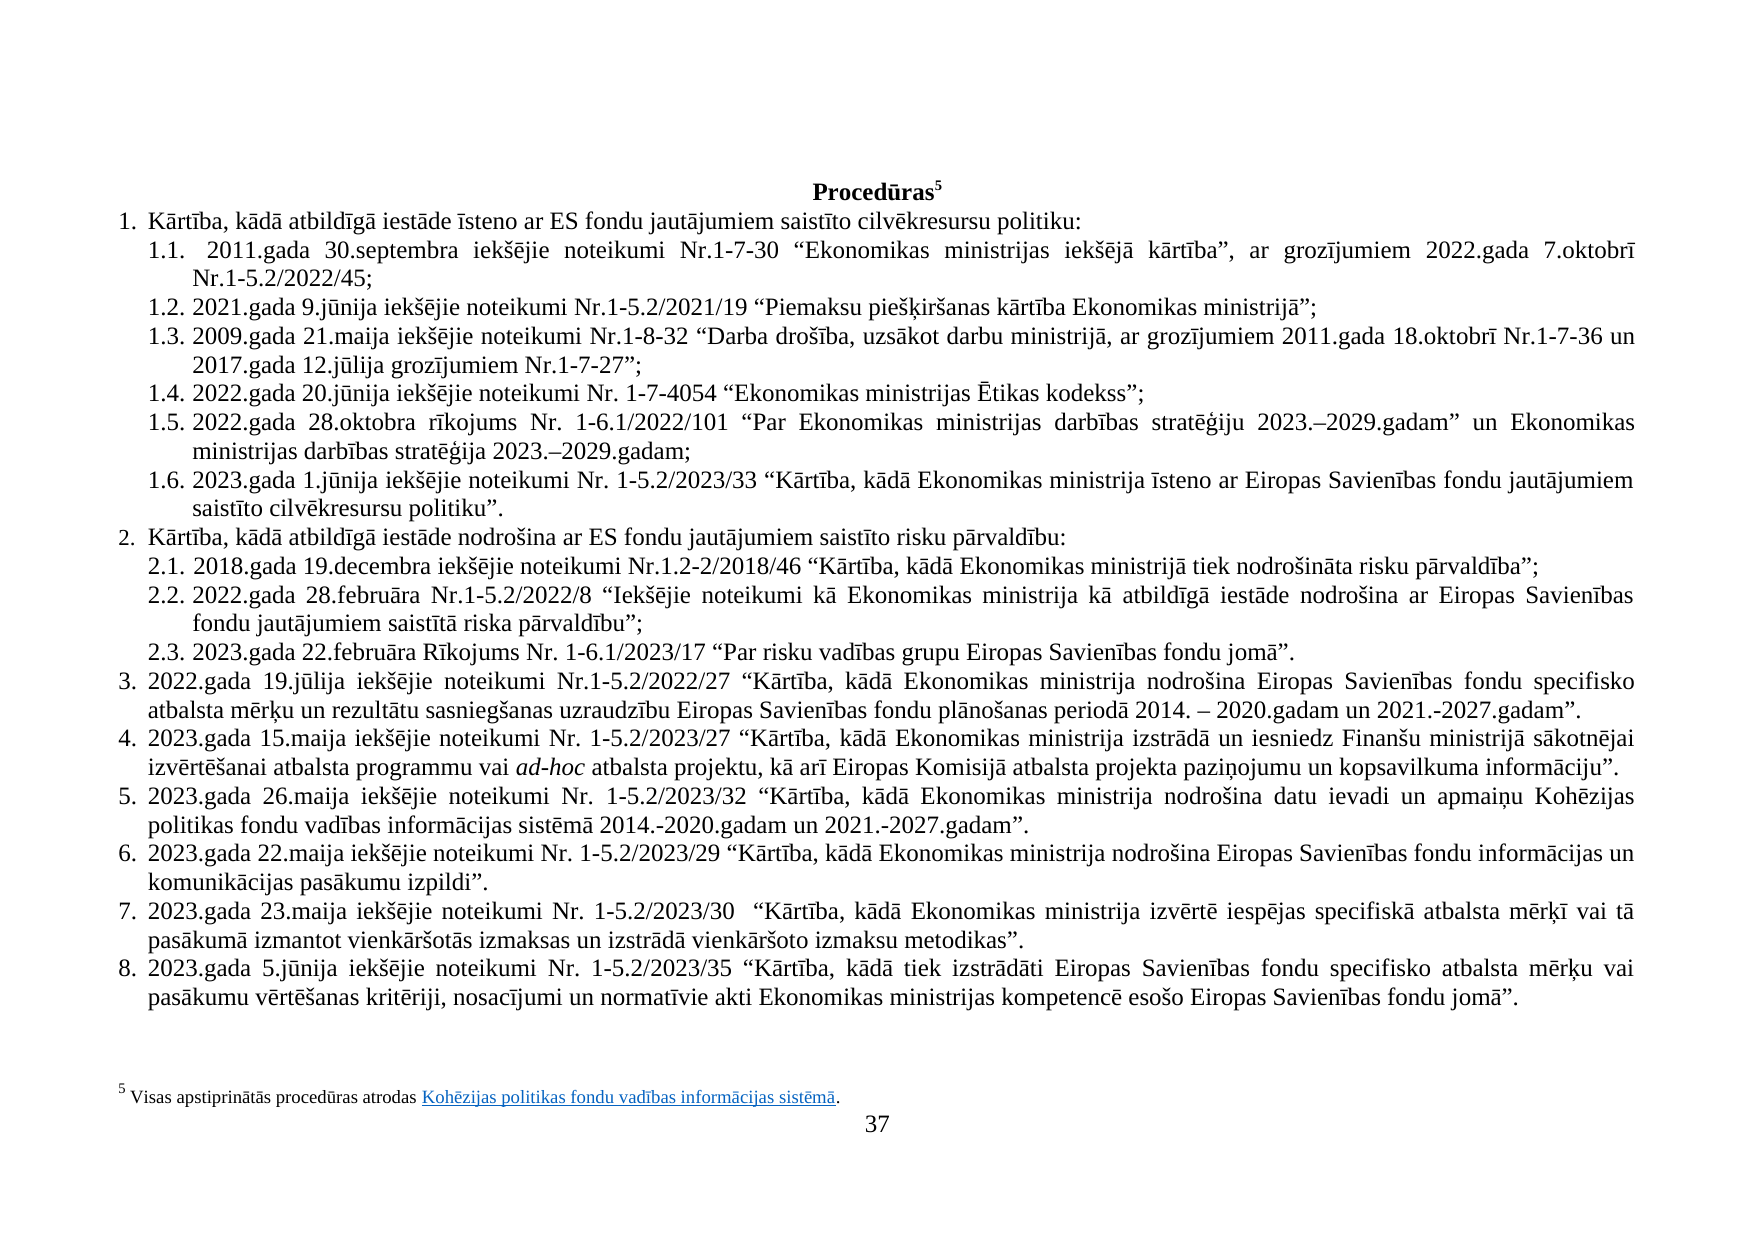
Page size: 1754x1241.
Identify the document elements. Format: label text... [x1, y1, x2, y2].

list 2023.gada 15.maija iekšējie noteikumi Nr. 1-5.2/2023/27 “Kārtība, kādā Ekonomikas ministrija izstrādā un iesniedz Finanšu ministrijā sākotnējai izvērtēšanai atbalsta programmu vai ad-hoc atbalsta projektu, kā arī Eiropas Komisijā atbalsta projekta paziņojumu un kopsavilkuma informāciju”. [118, 723, 1636, 781]
list 2023.gada 22.februāra Rīkojums Nr. 1-6.1/2023/17 “Par risku vadības grupu Eiropas Savienības fondu jomā”. [148, 637, 1636, 666]
list 2023.gada 1.jūnija iekšējie noteikumi Nr. 1-5.2/2023/33 “Kārtība, kādā Ekonomikas ministrija īsteno ar Eiropas Savienības fondu jautājumiem saistīto cilvēkresursu politiku”. [148, 465, 1636, 522]
list 2022.gada 28.februāra Nr.1-5.2/2022/8 “Iekšējie noteikumi kā Ekonomikas ministrija kā atbildīgā iestāde nodrošina ar Eiropas Savienības fondu jautājumiem saistītā riska pārvaldību”; [148, 580, 1636, 637]
list 2011.gada 30.septembra iekšējie noteikumi Nr.1-7-30 “Ekonomikas ministrijas iekšējā kārtība”, ar grozījumiem 2022.gada 7.oktobrī Nr.1-5.2/2022/45; [148, 235, 1636, 292]
list 2021.gada 9.jūnija iekšējie noteikumi Nr.1-5.2/2021/19 “Piemaksu piešķiršanas kārtība Ekonomikas ministrijā”; [148, 292, 1636, 321]
list 2009.gada 21.maija iekšējie noteikumi Nr.1-8-32 “Darba drošība, uzsākot darbu ministrijā, ar grozījumiem 2011.gada 18.oktobrī Nr.1-7-36 un 2017.gada 12.jūlija grozījumiem Nr.1-7-27”; [148, 321, 1636, 378]
list 2022.gada 28.oktobra rīkojums Nr. 1-6.1/2022/101 “Par Ekonomikas ministrijas darbības stratēģiju 2023.–2029.gadam” un Ekonomikas ministrijas darbības stratēģija 2023.–2029.gadam; [148, 407, 1636, 465]
list 2023.gada 5.jūnija iekšējie noteikumi Nr. 1-5.2/2023/35 “Kārtība, kādā tiek izstrādāti Eiropas Savienības fondu specifisko atbalsta mērķu vai pasākumu vērtēšanas kritēriji, nosacījumi un normatīvie akti Ekonomikas ministrijas kompetencē esošo Eiropas Savienības fondu jomā”. [118, 953, 1636, 1011]
list 2018.gada 19.decembra iekšējie noteikumi Nr.1.2-2/2018/46 “Kārtība, kādā Ekonomikas ministrijā tiek nodrošināta risku pārvaldība”; [148, 551, 1636, 580]
list Procedūras [118, 177, 1636, 206]
list Kārtība, kādā atbildīgā iestāde nodrošina ar ES fondu jautājumiem saistīto risku pārvaldību: [118, 522, 1636, 551]
list 2022.gada 20.jūnija iekšējie noteikumi Nr. 1-7-4054 “Ekonomikas ministrijas Ētikas kodekss”; [148, 378, 1636, 407]
list 2023.gada 23.maija iekšējie noteikumi Nr. 1-5.2/2023/30 “Kārtība, kādā Ekonomikas ministrija izvērtē iespējas specifiskā atbalsta mērķī vai tā pasākumā izmantot vienkāršotās izmaksas un izstrādā vienkāršoto izmaksu metodikas”. [118, 896, 1636, 953]
list Kārtība, kādā atbildīgā iestāde īsteno ar ES fondu jautājumiem saistīto cilvēkresursu politiku: [118, 206, 1636, 235]
list 2023.gada 22.maija iekšējie noteikumi Nr. 1-5.2/2023/29 “Kārtība, kādā Ekonomikas ministrija nodrošina Eiropas Savienības fondu informācijas un komunikācijas pasākumu izpildi”. [118, 838, 1636, 896]
list 2023.gada 26.maija iekšējie noteikumi Nr. 1-5.2/2023/32 “Kārtība, kādā Ekonomikas ministrija nodrošina datu ievadi un apmaiņu Kohēzijas politikas fondu vadības informācijas sistēmā 2014.-2020.gadam un 2021.-2027.gadam”. [118, 781, 1636, 838]
list 2022.gada 19.jūlija iekšējie noteikumi Nr.1-5.2/2022/27 “Kārtība, kādā Ekonomikas ministrija nodrošina Eiropas Savienības fondu specifisko atbalsta mērķu un rezultātu sasniegšanas uzraudzību Eiropas Savienības fondu plānošanas periodā 2014. – 2020.gadam un 2021.-2027.gadam”. [118, 666, 1636, 723]
